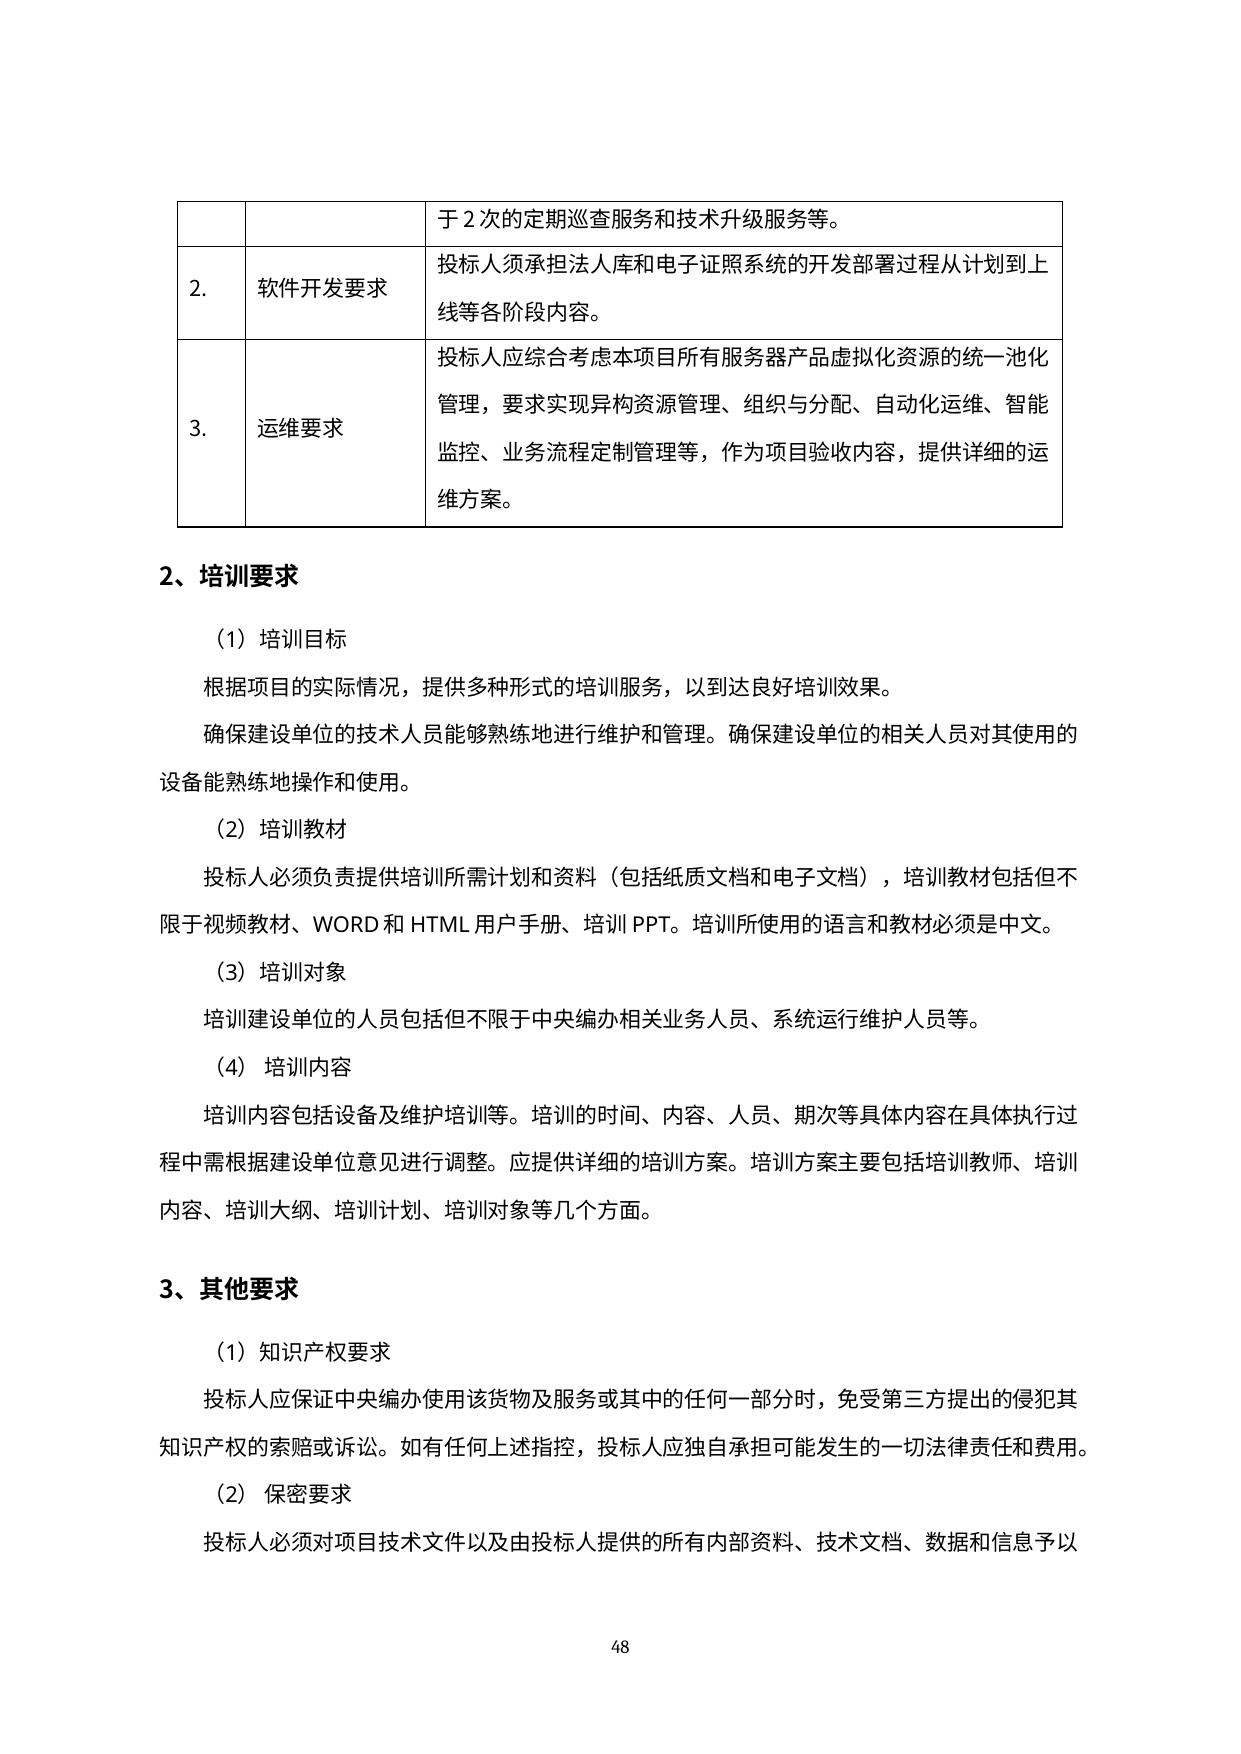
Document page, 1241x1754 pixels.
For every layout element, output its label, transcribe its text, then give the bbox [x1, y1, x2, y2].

subtitle 3、其他要求 [159, 1269, 1081, 1306]
text （2） 保密要求 [159, 1477, 1081, 1509]
text 投标人应保证中央编办使用该货物及服务或其中的任何一部分时，免受第三方提出的侵犯其知识产权的索赔或诉讼。如有任何上述指控，投标人应独自承担可能发生的一切法律责任和费用。 [159, 1382, 1081, 1461]
text 根据项目的实际情况，提供多种形式的培训服务，以到达良好培训效果。 [159, 670, 1081, 701]
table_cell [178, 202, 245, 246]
subtitle 2、培训要求 [159, 557, 1081, 593]
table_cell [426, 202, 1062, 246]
text 培训建设单位的人员包括但不限于中央编办相关业务人员、系统运行维护人员等。 [159, 1002, 1081, 1034]
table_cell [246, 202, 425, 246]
text （4） 培训内容 [159, 1050, 1081, 1082]
text （1）知识产权要求 [159, 1335, 1081, 1366]
text 投标人必须负责提供培训所需计划和资料（包括纸质文档和电子文档），培训教材包括但不限于视频教材、WORD和HTML用户手册、培训PPT。培训所使用的语言和教材必须是中文。 [159, 860, 1081, 939]
text 培训内容包括设备及维护培训等。培训的时间、内容、人员、期次等具体内容在具体执行过程中需根据建设单位意见进行调整。应提供详细的培训方案。培训方案主要包括培训教师、培训内容、培训大纲、培训计划、培训对象等几个方面。 [159, 1098, 1081, 1224]
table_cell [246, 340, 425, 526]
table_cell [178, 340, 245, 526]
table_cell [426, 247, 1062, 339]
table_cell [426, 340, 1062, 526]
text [159, 1525, 1081, 1557]
text （1）培训目标 [159, 622, 1081, 654]
text （3）培训对象 [159, 955, 1081, 987]
text （2）培训教材 [159, 812, 1081, 844]
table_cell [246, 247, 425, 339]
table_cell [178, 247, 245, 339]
text 确保建设单位的技术人员能够熟练地进行维护和管理。确保建设单位的相关人员对其使用的设备能熟练地操作和使用。 [159, 717, 1081, 796]
